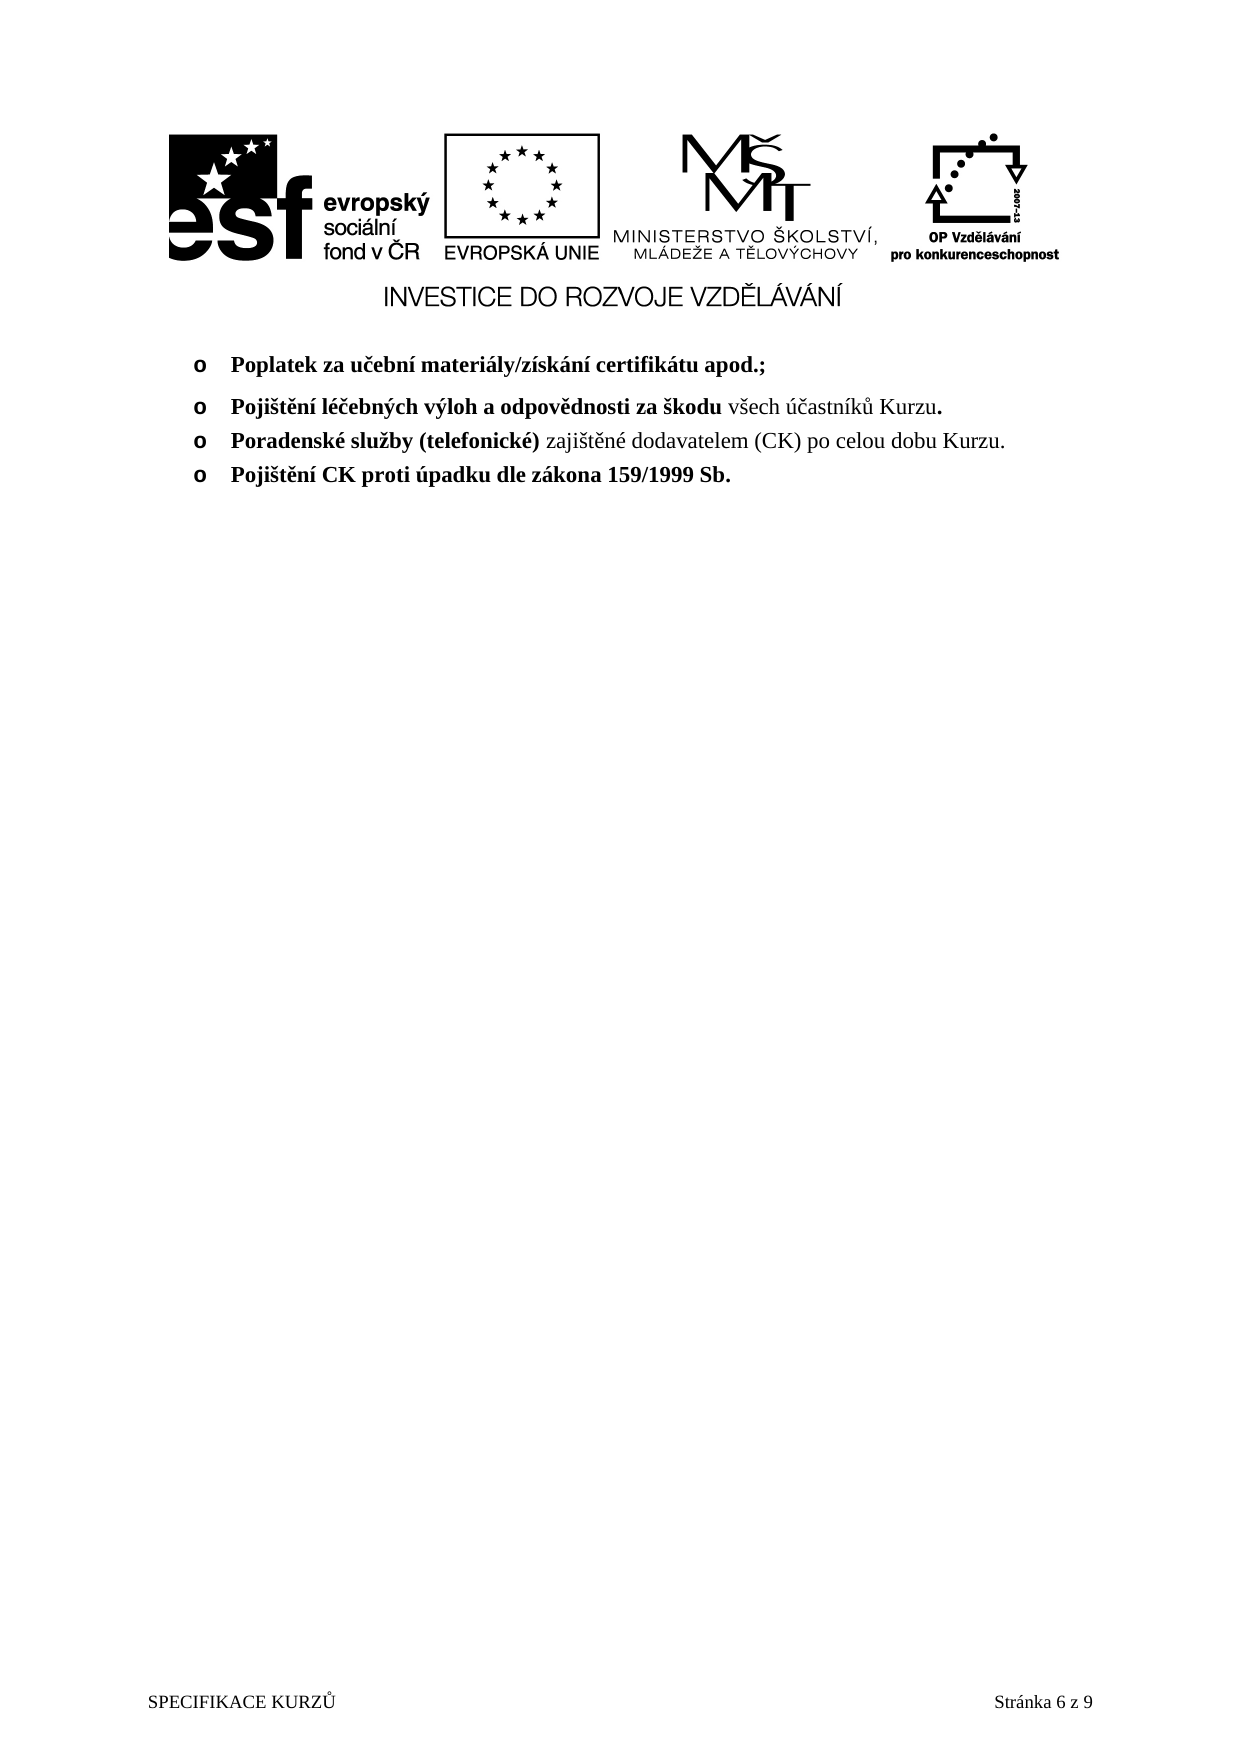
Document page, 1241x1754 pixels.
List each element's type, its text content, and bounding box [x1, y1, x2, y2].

picture [121, 94, 1119, 338]
list Pojištění léčebných výloh a odpovědnosti za škodu všech účastníků Kurzu. [193, 393, 1122, 422]
list Pojištění CK proti úpadku dle zákona 159/1999 Sb. [193, 461, 1122, 489]
list Poradenské služby (telefonické) zajištěné dodavatelem (CK) po celou dobu Kurzu. [193, 427, 1122, 456]
